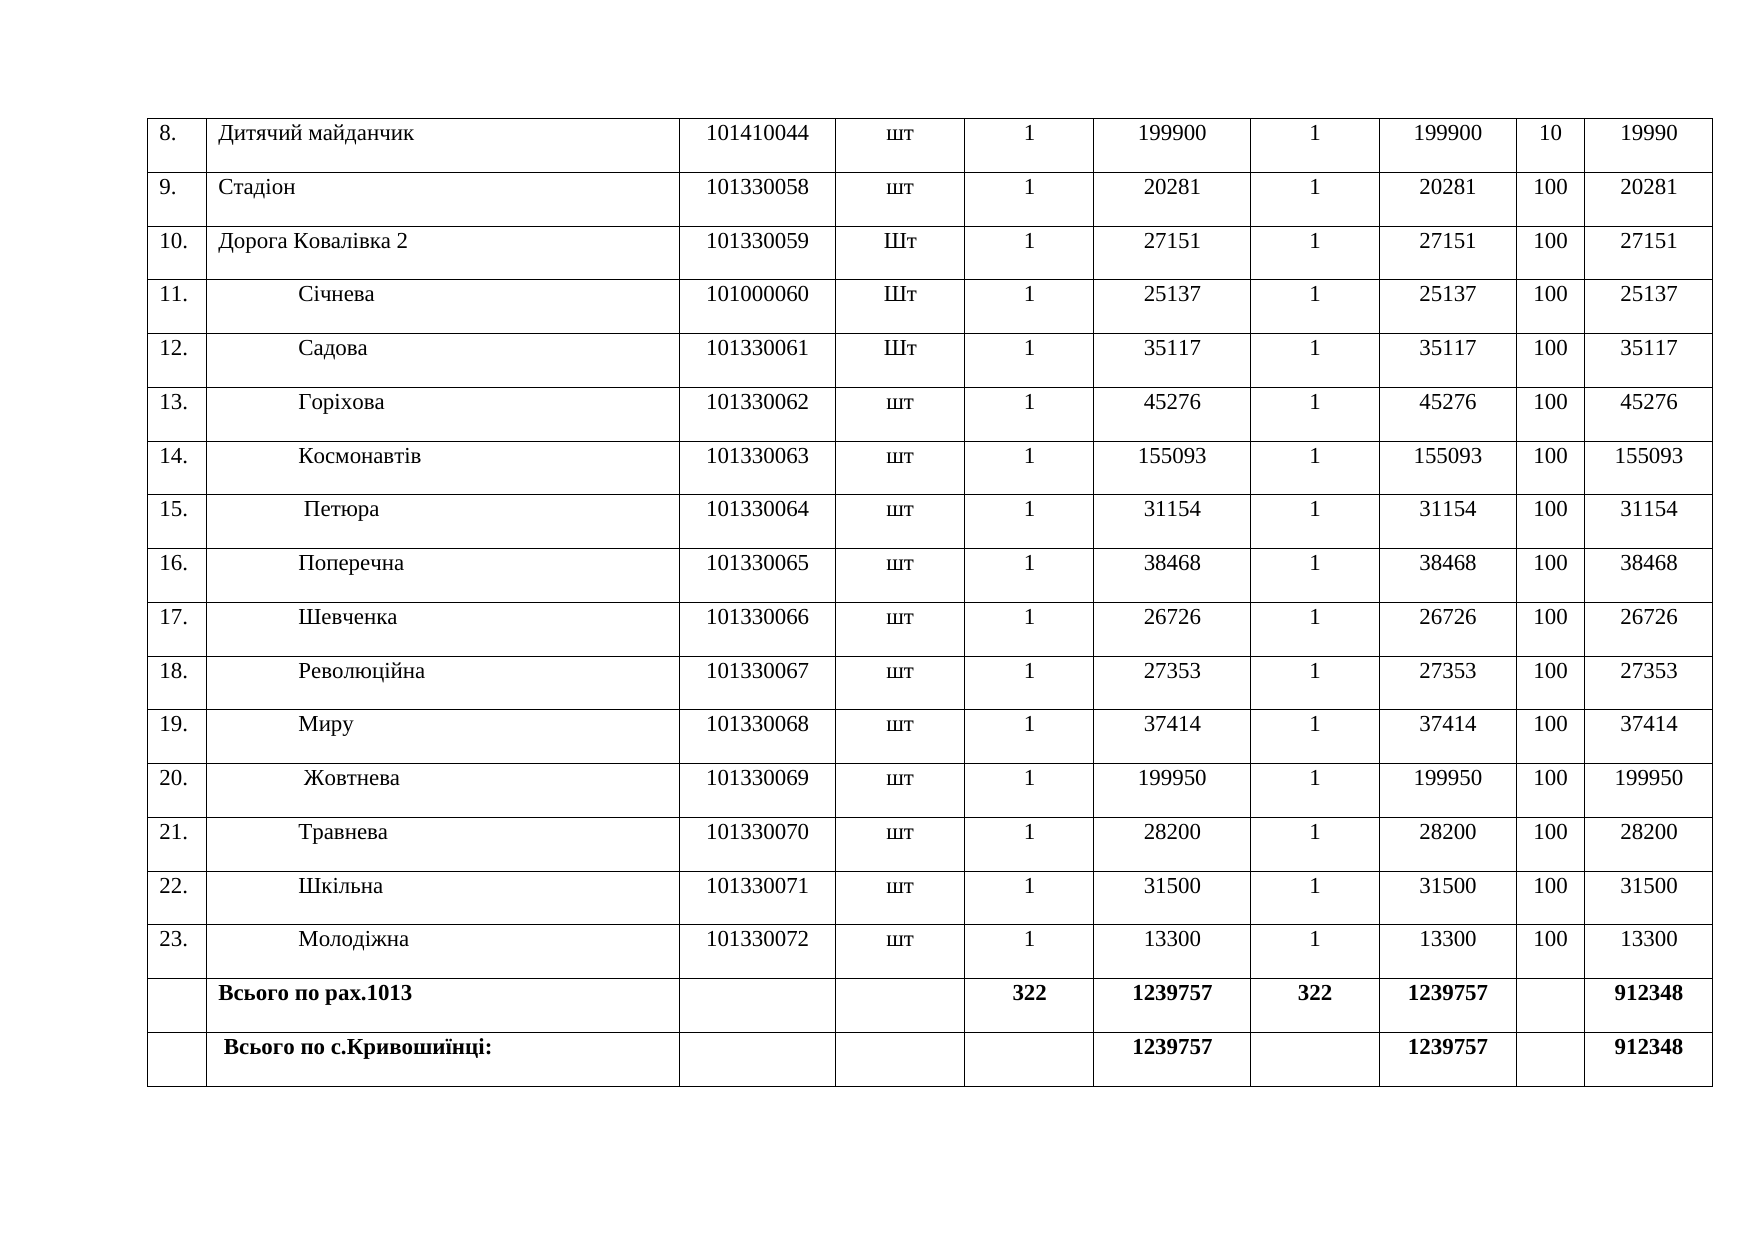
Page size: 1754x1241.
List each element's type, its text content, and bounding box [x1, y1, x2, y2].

table_cell шт [836, 119, 964, 172]
table_cell 912348 [1585, 979, 1712, 1032]
table_cell 199950 [1094, 764, 1250, 817]
table_cell 12. [148, 334, 206, 387]
table_cell 322 [965, 979, 1093, 1032]
table_cell 199950 [1585, 764, 1712, 817]
table_cell 10 [1517, 119, 1584, 172]
table_cell Молодіжна [207, 925, 679, 978]
table_cell 31154 [1094, 495, 1250, 548]
table_cell 101330067 [680, 657, 835, 709]
table_cell 100 [1517, 173, 1584, 226]
table_cell 1 [965, 495, 1093, 548]
table_cell 1 [1251, 227, 1379, 279]
table_cell 1 [1251, 119, 1379, 172]
table_cell [148, 979, 206, 1032]
table_cell 37414 [1380, 710, 1516, 763]
table_cell 1 [965, 442, 1093, 494]
table_cell Шт [836, 227, 964, 279]
table_cell Шт [836, 280, 964, 333]
table_cell шт [836, 603, 964, 656]
table_cell 31500 [1585, 872, 1712, 924]
table_cell 199900 [1380, 119, 1516, 172]
table_cell Горіхова [207, 388, 679, 441]
table_cell шт [836, 173, 964, 226]
table_cell 199950 [1380, 764, 1516, 817]
table_cell 1 [1251, 495, 1379, 548]
table_cell [965, 1033, 1093, 1086]
table_cell 101330063 [680, 442, 835, 494]
table_cell 100 [1517, 872, 1584, 924]
table_cell 1 [1251, 603, 1379, 656]
table_cell 18. [148, 657, 206, 709]
table_cell 100 [1517, 818, 1584, 871]
table_cell 1 [1251, 657, 1379, 709]
table_cell 17. [148, 603, 206, 656]
table_cell Шкільна [207, 872, 679, 924]
table_cell 1 [965, 603, 1093, 656]
table_cell шт [836, 764, 964, 817]
table_cell 11. [148, 280, 206, 333]
table_cell Садова [207, 334, 679, 387]
table_cell 10. [148, 227, 206, 279]
table_cell 37414 [1585, 710, 1712, 763]
table_cell Миру [207, 710, 679, 763]
table_cell 912348 [1585, 1033, 1712, 1086]
table_cell Поперечна [207, 549, 679, 602]
table_cell Всього по с.Кривошиїнці: [207, 1033, 679, 1086]
table_cell 100 [1517, 388, 1584, 441]
table_cell 20281 [1585, 173, 1712, 226]
table_cell Жовтнева [207, 764, 679, 817]
table_cell 1 [1251, 388, 1379, 441]
table_cell 199900 [1094, 119, 1250, 172]
table_cell Шевченка [207, 603, 679, 656]
table_cell [680, 979, 835, 1032]
table_cell 1 [1251, 442, 1379, 494]
table_cell 100 [1517, 925, 1584, 978]
table_cell 1 [1251, 872, 1379, 924]
table_cell 38468 [1094, 549, 1250, 602]
table_cell 31154 [1380, 495, 1516, 548]
table_cell 27151 [1094, 227, 1250, 279]
table_cell 101330058 [680, 173, 835, 226]
table_cell 101330068 [680, 710, 835, 763]
table_cell Революційна [207, 657, 679, 709]
table_cell 35117 [1094, 334, 1250, 387]
table_cell 27151 [1585, 227, 1712, 279]
table_cell 45276 [1585, 388, 1712, 441]
table_cell [836, 979, 964, 1032]
table_cell 100 [1517, 280, 1584, 333]
table_cell 101410044 [680, 119, 835, 172]
table_cell 101330066 [680, 603, 835, 656]
table_cell 28200 [1094, 818, 1250, 871]
table_cell 1 [1251, 280, 1379, 333]
table_cell 38468 [1585, 549, 1712, 602]
table_cell 100 [1517, 334, 1584, 387]
table_cell 35117 [1380, 334, 1516, 387]
table_cell шт [836, 442, 964, 494]
table_cell 155093 [1094, 442, 1250, 494]
table_cell 37414 [1094, 710, 1250, 763]
table_cell 31500 [1380, 872, 1516, 924]
table_cell Травнева [207, 818, 679, 871]
table_cell 16. [148, 549, 206, 602]
table_cell 1 [1251, 710, 1379, 763]
table_cell 1239757 [1094, 1033, 1250, 1086]
table_cell 14. [148, 442, 206, 494]
table_cell 100 [1517, 764, 1584, 817]
table_cell 1 [1251, 173, 1379, 226]
table_cell 101330061 [680, 334, 835, 387]
table_cell 100 [1517, 495, 1584, 548]
table_cell 1239757 [1094, 979, 1250, 1032]
table_cell [836, 1033, 964, 1086]
table_cell 1 [965, 657, 1093, 709]
table_cell шт [836, 818, 964, 871]
table_cell 101330064 [680, 495, 835, 548]
table_cell 1 [965, 119, 1093, 172]
table_cell 1 [1251, 925, 1379, 978]
table_cell 13300 [1585, 925, 1712, 978]
table_cell 26726 [1094, 603, 1250, 656]
table_cell 22. [148, 872, 206, 924]
table_cell 25137 [1094, 280, 1250, 333]
table_cell 28200 [1585, 818, 1712, 871]
table_cell 1 [965, 334, 1093, 387]
table_cell 45276 [1380, 388, 1516, 441]
table_cell 155093 [1585, 442, 1712, 494]
table_cell 25137 [1585, 280, 1712, 333]
table_cell [148, 1033, 206, 1086]
table_cell 28200 [1380, 818, 1516, 871]
table_cell Всього по рах.1013 [207, 979, 679, 1032]
table_cell 100 [1517, 549, 1584, 602]
table_cell 100 [1517, 657, 1584, 709]
table_cell Стадіон [207, 173, 679, 226]
table_cell 35117 [1585, 334, 1712, 387]
table_cell 1 [965, 872, 1093, 924]
table_cell [1517, 979, 1584, 1032]
table_cell 9. [148, 173, 206, 226]
table_cell 13300 [1094, 925, 1250, 978]
table_cell 1 [1251, 818, 1379, 871]
table_cell 101330070 [680, 818, 835, 871]
table_cell 100 [1517, 442, 1584, 494]
table_cell [680, 1033, 835, 1086]
table_cell Петюра [207, 495, 679, 548]
table_cell 13300 [1380, 925, 1516, 978]
table_cell 322 [1251, 979, 1379, 1032]
table_cell шт [836, 657, 964, 709]
table_cell 19. [148, 710, 206, 763]
table_cell 100 [1517, 710, 1584, 763]
table_cell 1 [1251, 334, 1379, 387]
table_cell 101000060 [680, 280, 835, 333]
table_cell 31500 [1094, 872, 1250, 924]
table_cell 100 [1517, 603, 1584, 656]
table_cell 15. [148, 495, 206, 548]
table_cell 101330071 [680, 872, 835, 924]
table_cell 31154 [1585, 495, 1712, 548]
table_cell [1517, 1033, 1584, 1086]
table_cell шт [836, 872, 964, 924]
table_cell Космонавтів [207, 442, 679, 494]
table_cell 1 [965, 173, 1093, 226]
table_cell 8. [148, 119, 206, 172]
table_cell 1 [1251, 764, 1379, 817]
table_cell 23. [148, 925, 206, 978]
table_cell 1239757 [1380, 1033, 1516, 1086]
table_cell 20. [148, 764, 206, 817]
table_cell Шт [836, 334, 964, 387]
table_cell [1251, 1033, 1379, 1086]
table_cell 1239757 [1380, 979, 1516, 1032]
table_cell 13. [148, 388, 206, 441]
table_cell 101330062 [680, 388, 835, 441]
table_cell шт [836, 388, 964, 441]
table_cell 27353 [1585, 657, 1712, 709]
table_cell 27353 [1380, 657, 1516, 709]
table_cell 155093 [1380, 442, 1516, 494]
table_cell шт [836, 495, 964, 548]
table_cell 101330072 [680, 925, 835, 978]
table_cell Дорога Ковалівка 2 [207, 227, 679, 279]
table_cell 20281 [1380, 173, 1516, 226]
table_cell 1 [965, 388, 1093, 441]
table_cell 20281 [1094, 173, 1250, 226]
table_cell 45276 [1094, 388, 1250, 441]
table_cell 1 [965, 280, 1093, 333]
table_cell 27151 [1380, 227, 1516, 279]
table_cell 21. [148, 818, 206, 871]
table_cell шт [836, 925, 964, 978]
table_cell 19990 [1585, 119, 1712, 172]
table_cell шт [836, 710, 964, 763]
table_cell 100 [1517, 227, 1584, 279]
table_cell 26726 [1585, 603, 1712, 656]
table_cell 101330069 [680, 764, 835, 817]
table_cell 1 [1251, 549, 1379, 602]
table_cell Січнева [207, 280, 679, 333]
table_cell 101330059 [680, 227, 835, 279]
table_cell Дитячий майданчик [207, 119, 679, 172]
table_cell 27353 [1094, 657, 1250, 709]
table_cell 25137 [1380, 280, 1516, 333]
table_cell 101330065 [680, 549, 835, 602]
table_cell 1 [965, 925, 1093, 978]
table_cell 1 [965, 764, 1093, 817]
table_cell 1 [965, 227, 1093, 279]
table_cell 26726 [1380, 603, 1516, 656]
table_cell 1 [965, 818, 1093, 871]
table_cell 1 [965, 549, 1093, 602]
table_cell 1 [965, 710, 1093, 763]
table_cell шт [836, 549, 964, 602]
table_cell 38468 [1380, 549, 1516, 602]
